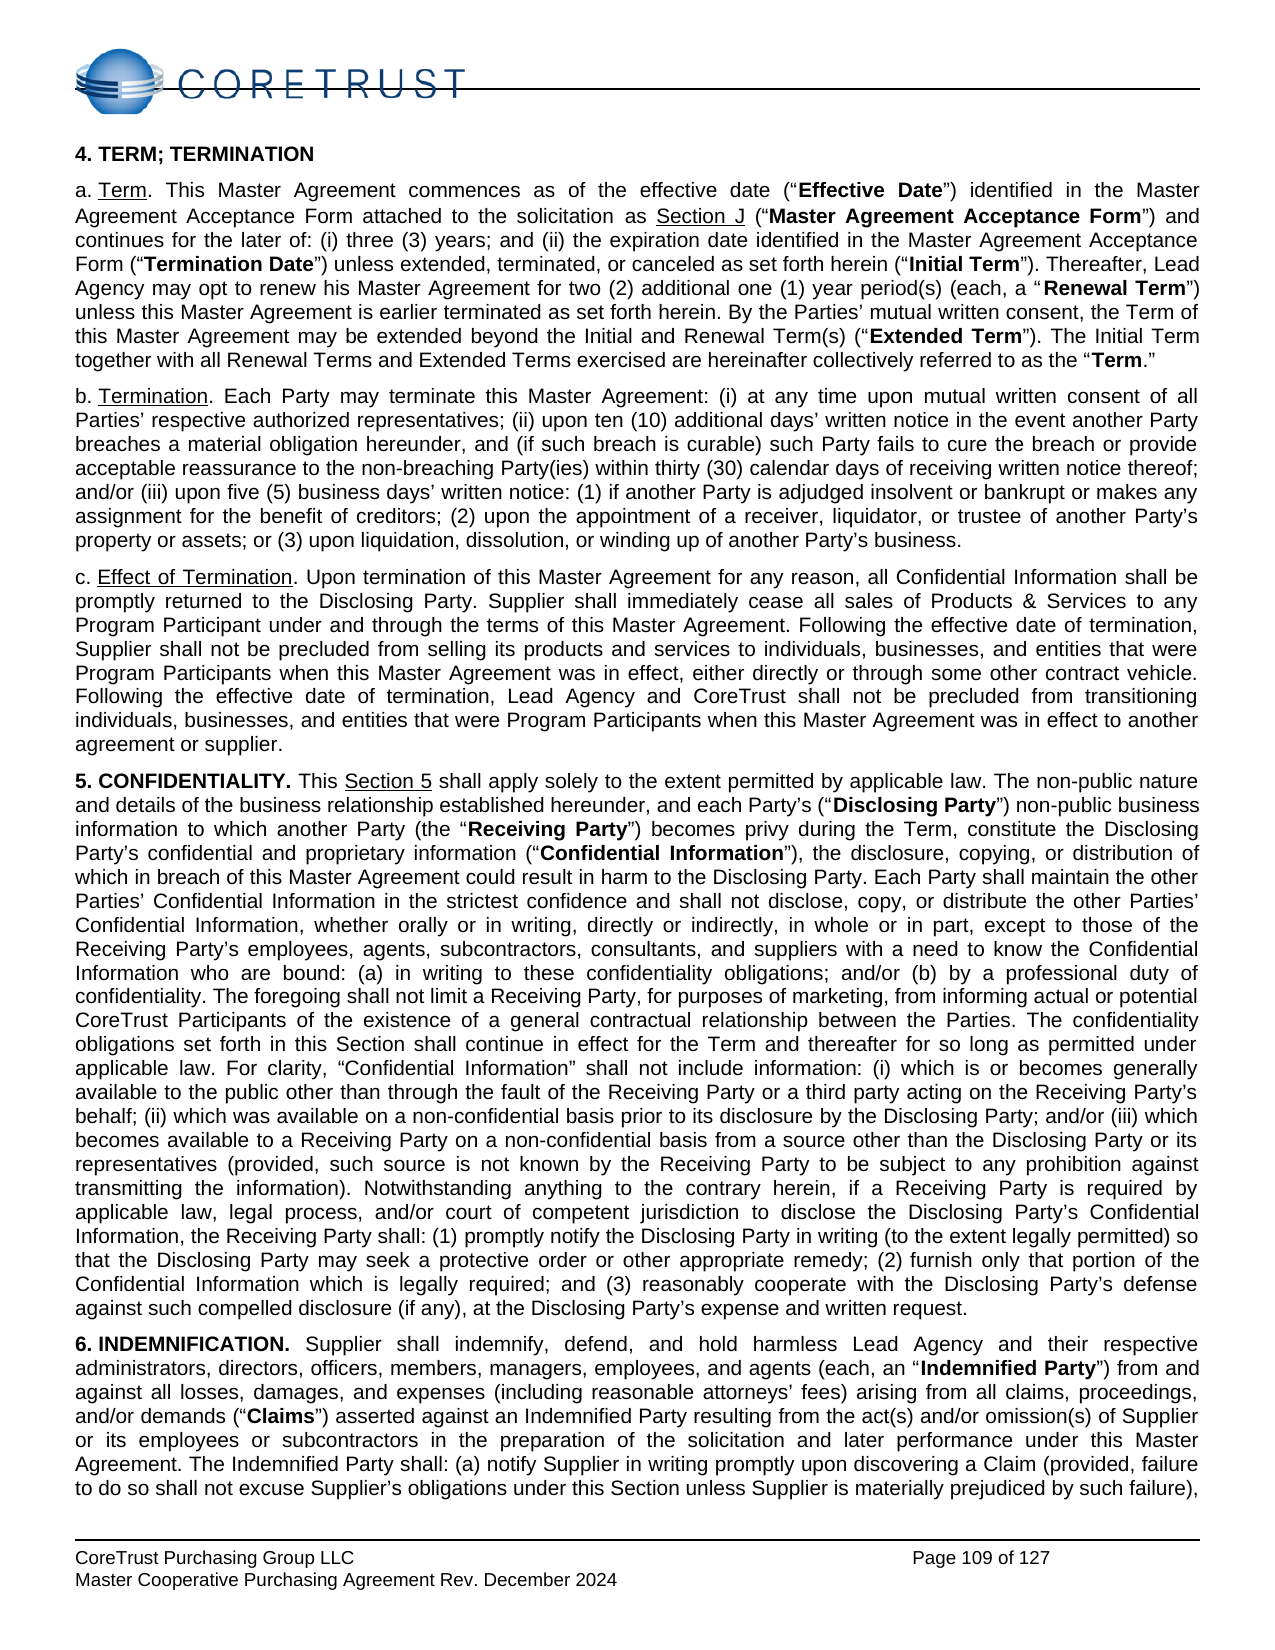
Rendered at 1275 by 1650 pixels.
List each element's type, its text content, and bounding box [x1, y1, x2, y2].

list Term. This Master Agreement commences as of the effective date (“Effective Date”) identified in the Master Agreement Acceptance Form attached to the solicitation as Section J (“Master Agreement Acceptance Form”) and continues for the later of: (i) three (3) years; and (ii) the expiration date identified in the Master Agreement Acceptance Form (“Termination Date”) unless extended, terminated, or canceled as set forth herein (“Initial Term”). Thereafter, Lead Agency may opt to renew his Master Agreement for two (2) additional one (1) year period(s) (each, a “Renewal Term”) unless this Master Agreement is earlier terminated as set forth herein. By the Parties’ mutual written consent, the Term of this Master Agreement may be extended beyond the Initial and Renewal Term(s) (“Extended Term”). The Initial Term together with all Renewal Terms and Extended Terms exercised are hereinafter collectively referred to as the “Term.” [75, 178, 1200, 372]
list CONFIDENTIALITY. This Section 5 shall apply solely to the extent permitted by applicable law. The non-public nature and details of the business relationship established hereunder, and each Party’s (“Disclosing Party”) non-public business information to which another Party (the “Receiving Party”) becomes privy during the Term, constitute the Disclosing Party’s confidential and proprietary information (“Confidential Information”), the disclosure, copying, or distribution of which in breach of this Master Agreement could result in harm to the Disclosing Party. Each Party shall maintain the other Parties’ Confidential Information in the strictest confidence and shall not disclose, copy, or distribute the other Parties’ Confidential Information, whether orally or in writing, directly or indirectly, in whole or in part, except to those of the Receiving Party’s employees, agents, subcontractors, consultants, and suppliers with a need to know the Confidential Information who are bound: (a) in writing to these confidentiality obligations; and/or (b) by a professional duty of confidentiality. The foregoing shall not limit a Receiving Party, for purposes of marketing, from informing actual or potential CoreTrust Participants of the existence of a general contractual relationship between the Parties. The confidentiality obligations set forth in this Section shall continue in effect for the Term and thereafter for so long as permitted under applicable law. For clarity, “Confidential Information” shall not include information: (i) which is or becomes generally available to the public other than through the fault of the Receiving Party or a third party acting on the Receiving Party’s behalf; (ii) which was available on a non-confidential basis prior to its disclosure by the Disclosing Party; and/or (iii) which becomes available to a Receiving Party on a non-confidential basis from a source other than the Disclosing Party or its representatives (provided, such source is not known by the Receiving Party to be subject to any prohibition against transmitting the information). Notwithstanding anything to the contrary herein, if a Receiving Party is required by applicable law, legal process, and/or court of competent jurisdiction to disclose the Disclosing Party’s Confidential Information, the Receiving Party shall: (1) promptly notify the Disclosing Party in writing (to the extent legally permitted) so that the Disclosing Party may seek a protective order or other appropriate remedy; (2) furnish only that portion of the Confidential Information which is legally required; and (3) reasonably cooperate with the Disclosing Party’s defense against such compelled disclosure (if any), at the Disclosing Party’s expense and written request. [75, 769, 1200, 1320]
list Effect of Termination. Upon termination of this Master Agreement for any reason, all Confidential Information shall be promptly returned to the Disclosing Party. Supplier shall immediately cease all sales of Products & Services to any Program Participant under and through the terms of this Master Agreement. Following the effective date of termination, Supplier shall not be precluded from selling its products and services to individuals, businesses, and entities that were Program Participants when this Master Agreement was in effect, either directly or through some other contract vehicle. Following the effective date of termination, Lead Agency and CoreTrust shall not be precluded from transitioning individuals, businesses, and entities that were Program Participants when this Master Agreement was in effect to another agreement or supplier. [75, 564, 1200, 756]
list Termination. Each Party may terminate this Master Agreement: (i) at any time upon mutual written consent of all Parties’ respective authorized representatives; (ii) upon ten (10) additional days’ written notice in the event another Party breaches a material obligation hereunder, and (if such breach is curable) such Party fails to cure the breach or provide acceptable reassurance to the non-breaching Party(ies) within thirty (30) calendar days of receiving written notice thereof; and/or (iii) upon five (5) business days’ written notice: (1) if another Party is adjudged insolvent or bankrupt or makes any assignment for the benefit of creditors; (2) upon the appointment of a receiver, liquidator, or trustee of another Party’s property or assets; or (3) upon liquidation, dissolution, or winding up of another Party’s business. [75, 384, 1200, 552]
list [75, 1332, 1200, 1500]
list TERM; TERMINATION [75, 141, 1200, 165]
picture [75, 48, 469, 114]
